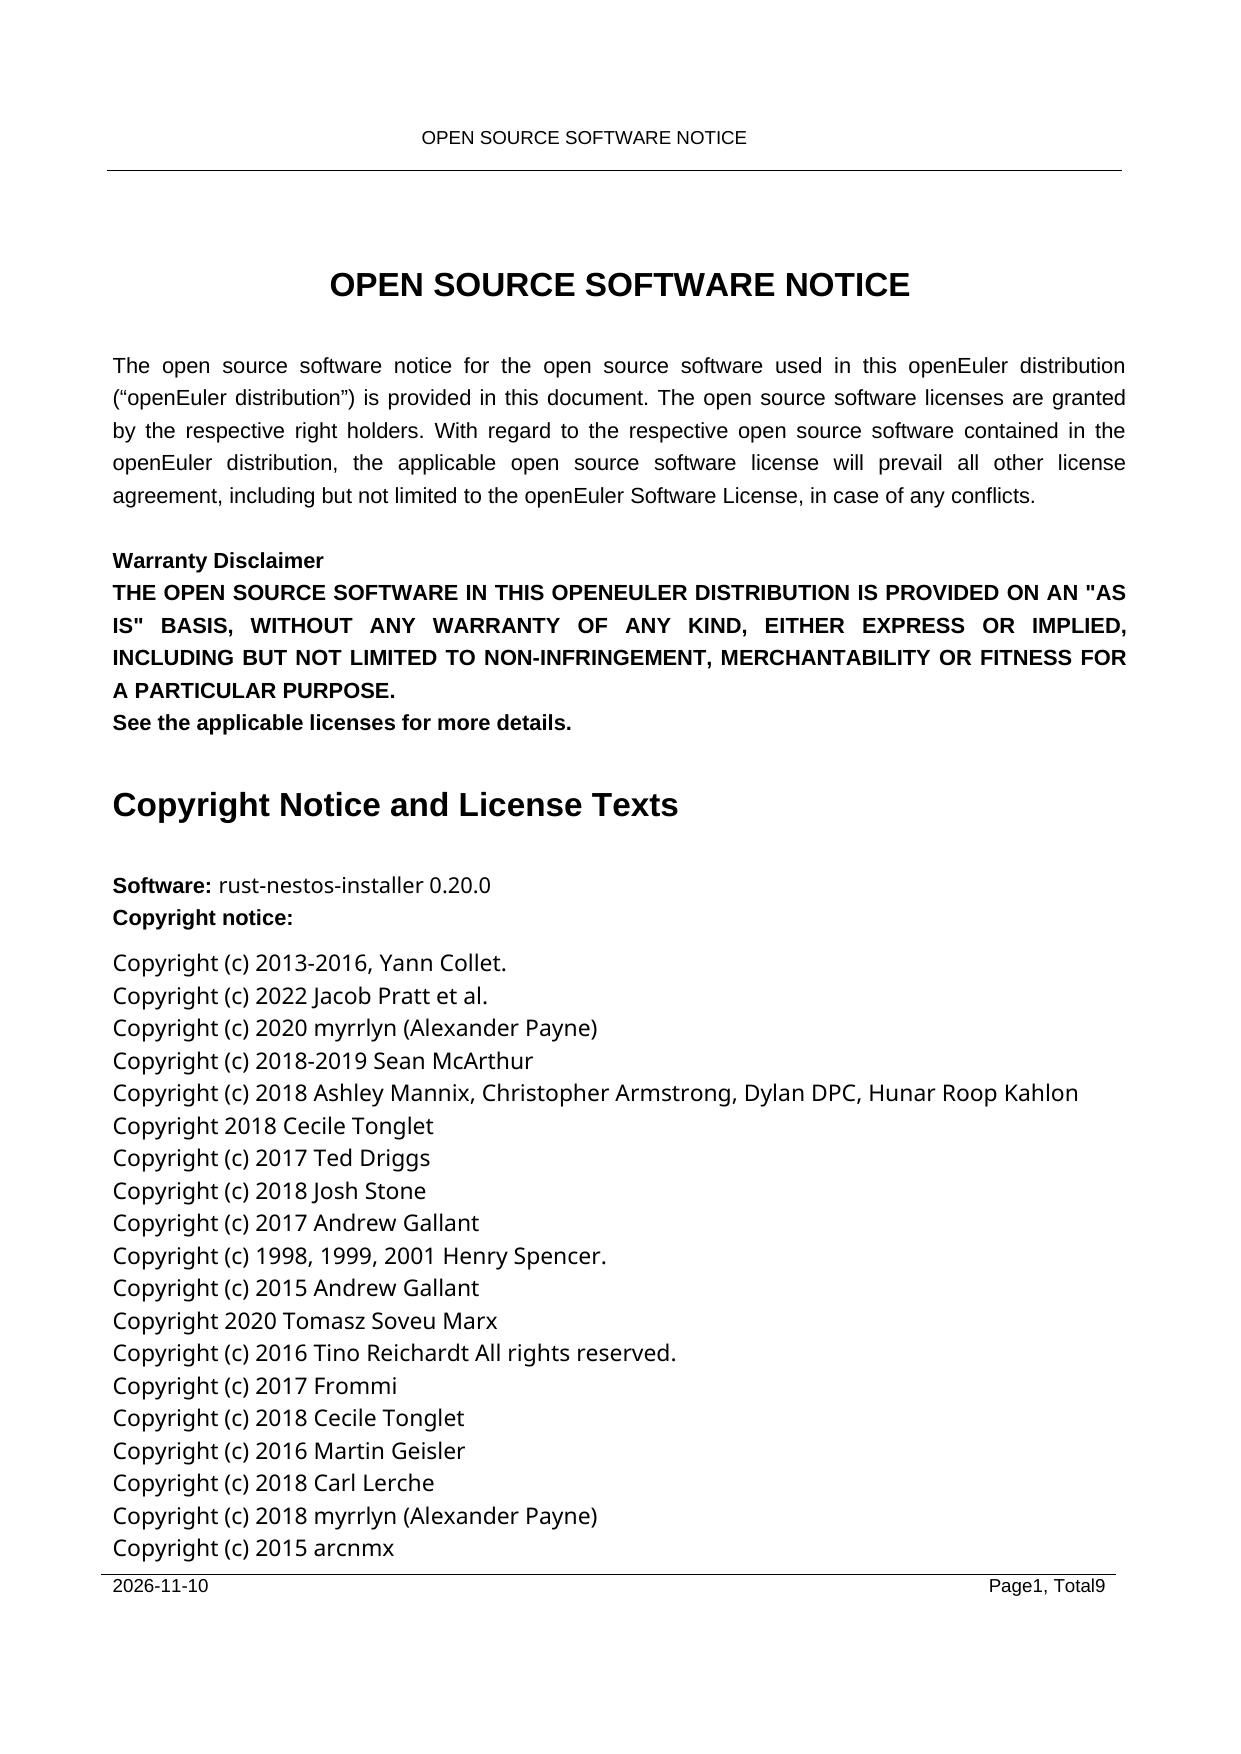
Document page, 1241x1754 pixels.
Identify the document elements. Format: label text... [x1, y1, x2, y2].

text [112, 947, 1128, 1564]
text Copyright Notice and License Texts [112, 771, 1128, 836]
text The open source software notice for the open source software used in this openEuler distribution (“openEuler distribution”) is provided in this document. The open source software licenses are granted by the respective right holders. With regard to the respective open source software contained in the openEuler distribution, the applicable open source software license will prevail all other license agreement, including but not limited to the openEuler Software License, in case of any conflicts. [112, 349, 1128, 511]
text Warranty Disclaimer [112, 544, 1128, 576]
text OPEN SOURCE SOFTWARE NOTICE [112, 251, 1128, 316]
text Copyright notice: [112, 901, 1128, 934]
title Software: rust-nestos-installer 0.20.0 [112, 869, 1128, 901]
text THE OPEN SOURCE SOFTWARE IN THIS OPENEULER DISTRIBUTION IS PROVIDED ON AN "AS IS" BASIS, WITHOUT ANY WARRANTY OF ANY KIND, EITHER EXPRESS OR IMPLIED, INCLUDING BUT NOT LIMITED TO NON-INFRINGEMENT, MERCHANTABILITY OR FITNESS FOR A PARTICULAR PURPOSE. See the applicable licenses for more details. [112, 576, 1128, 739]
